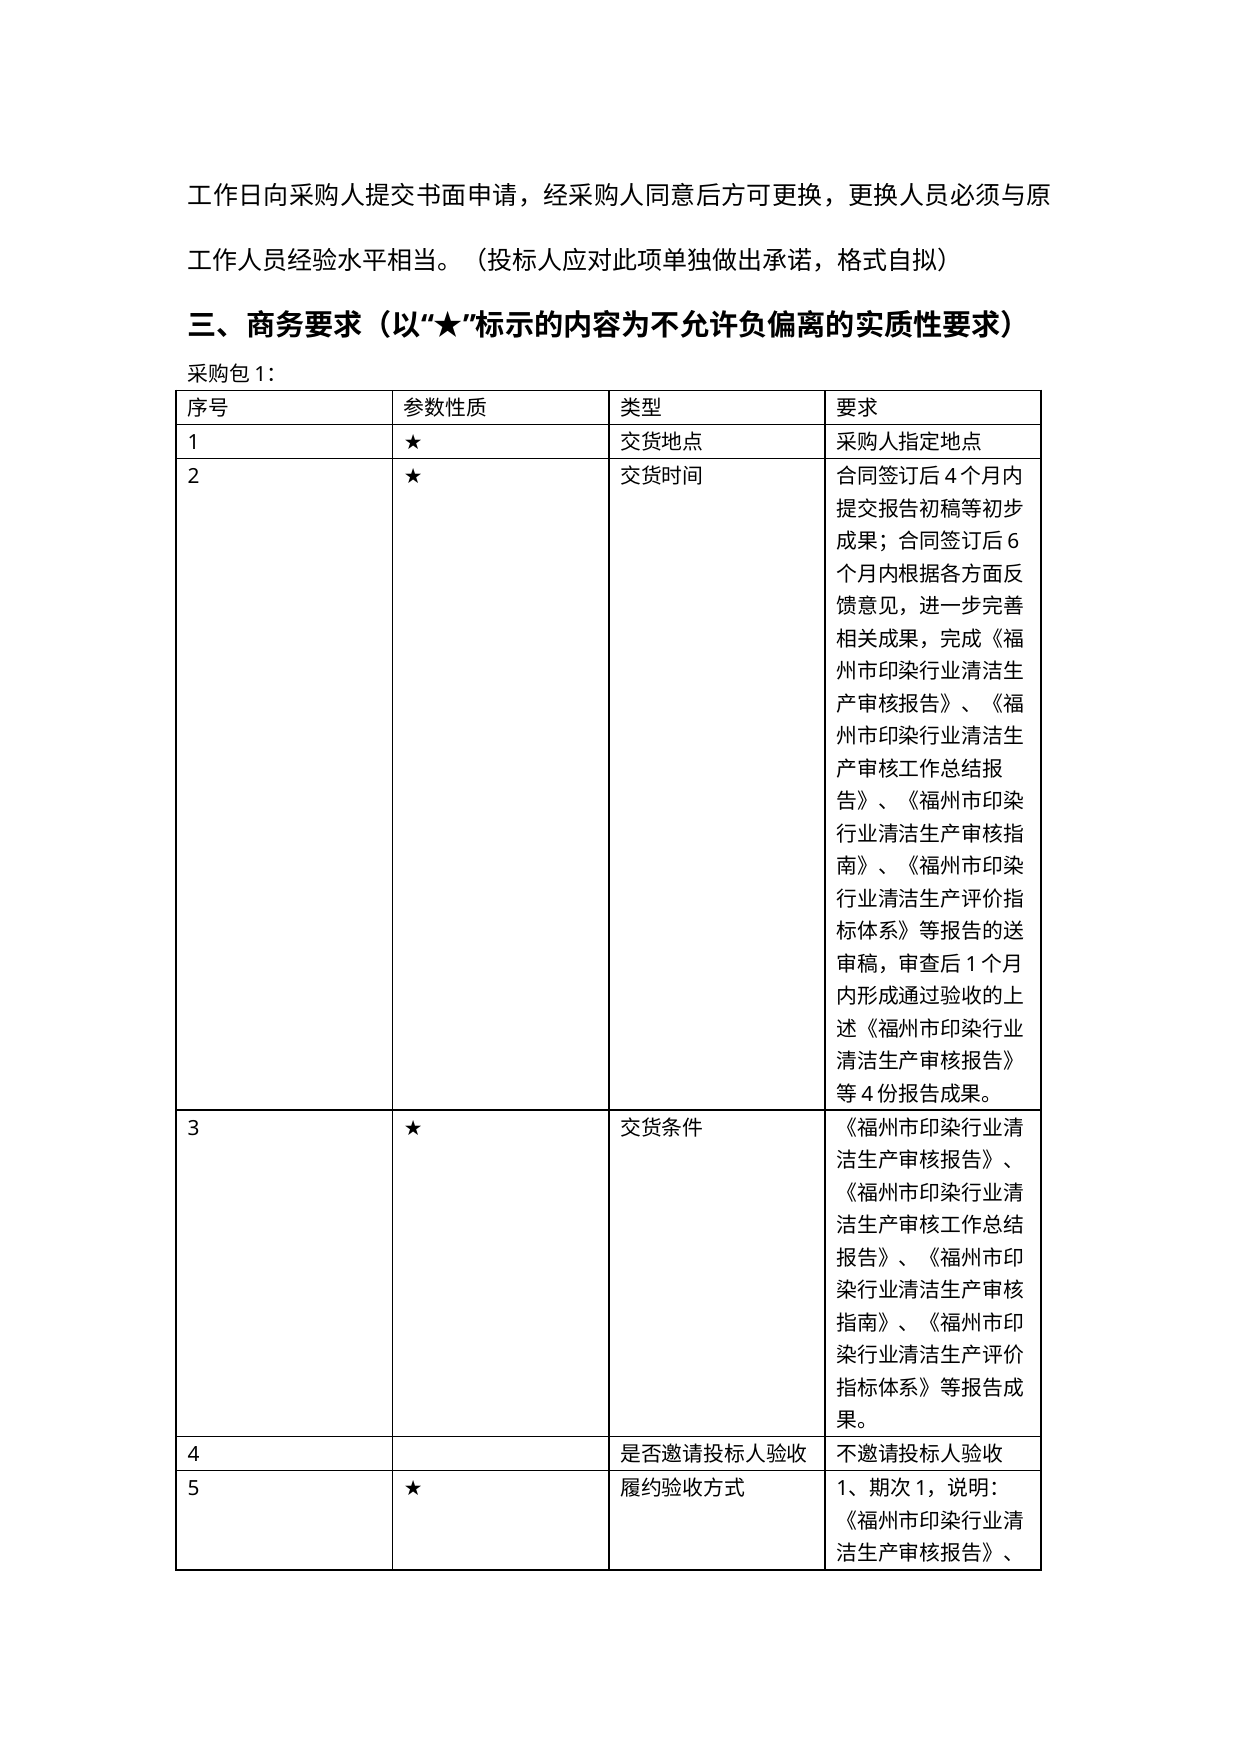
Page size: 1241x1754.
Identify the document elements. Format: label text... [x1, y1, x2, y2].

table_cell 交货时间 [610, 459, 824, 1109]
table_cell 不邀请投标人验收 [826, 1437, 1040, 1470]
table_header 要求 [826, 391, 1040, 423]
table_cell 合同签订后4个月内提交报告初稿等初步成果；合同签订后6个月内根据各方面反馈意见，进一步完善相关成果，完成《福州市印染行业清洁生产审核报告》、《福州市印染行业清洁生产审核工作总结报告》、《福州市印染行业清洁生产审核指南》、《福州市印染行业清洁生产评价指标体系》等报告的送审稿，审查后1个月内形成通过验收的上述《福州市印染行业清洁生产审核报告》等4份报告成果。 [826, 459, 1040, 1109]
table_cell 2 [177, 459, 392, 1109]
text 采购包1： [187, 357, 1053, 389]
table_cell ★ [393, 1471, 608, 1569]
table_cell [826, 1471, 1040, 1569]
table_cell 交货条件 [610, 1111, 824, 1436]
table_cell [393, 1437, 608, 1470]
text 三、商务要求（以“★”标示的内容为不允许负偏离的实质性要求） [187, 292, 1053, 357]
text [187, 162, 1053, 292]
table_cell 《福州市印染行业清洁生产审核报告》、《福州市印染行业清洁生产审核工作总结报告》、《福州市印染行业清洁生产审核指南》、《福州市印染行业清洁生产评价指标体系》等报告成果。 [826, 1111, 1040, 1436]
table_cell 采购人指定地点 [826, 425, 1040, 458]
table_cell 交货地点 [610, 425, 824, 458]
table_cell 5 [177, 1471, 392, 1569]
table_cell ★ [393, 425, 608, 458]
table_cell 履约验收方式 [610, 1471, 824, 1569]
table_cell ★ [393, 459, 608, 1109]
table_cell 1 [177, 425, 392, 458]
table_cell 3 [177, 1111, 392, 1436]
table_cell 4 [177, 1437, 392, 1470]
table_header 参数性质 [393, 391, 608, 423]
table_cell ★ [393, 1111, 608, 1436]
table_header 类型 [610, 391, 824, 423]
table_cell 是否邀请投标人验收 [610, 1437, 824, 1470]
table_header 序号 [177, 391, 392, 423]
